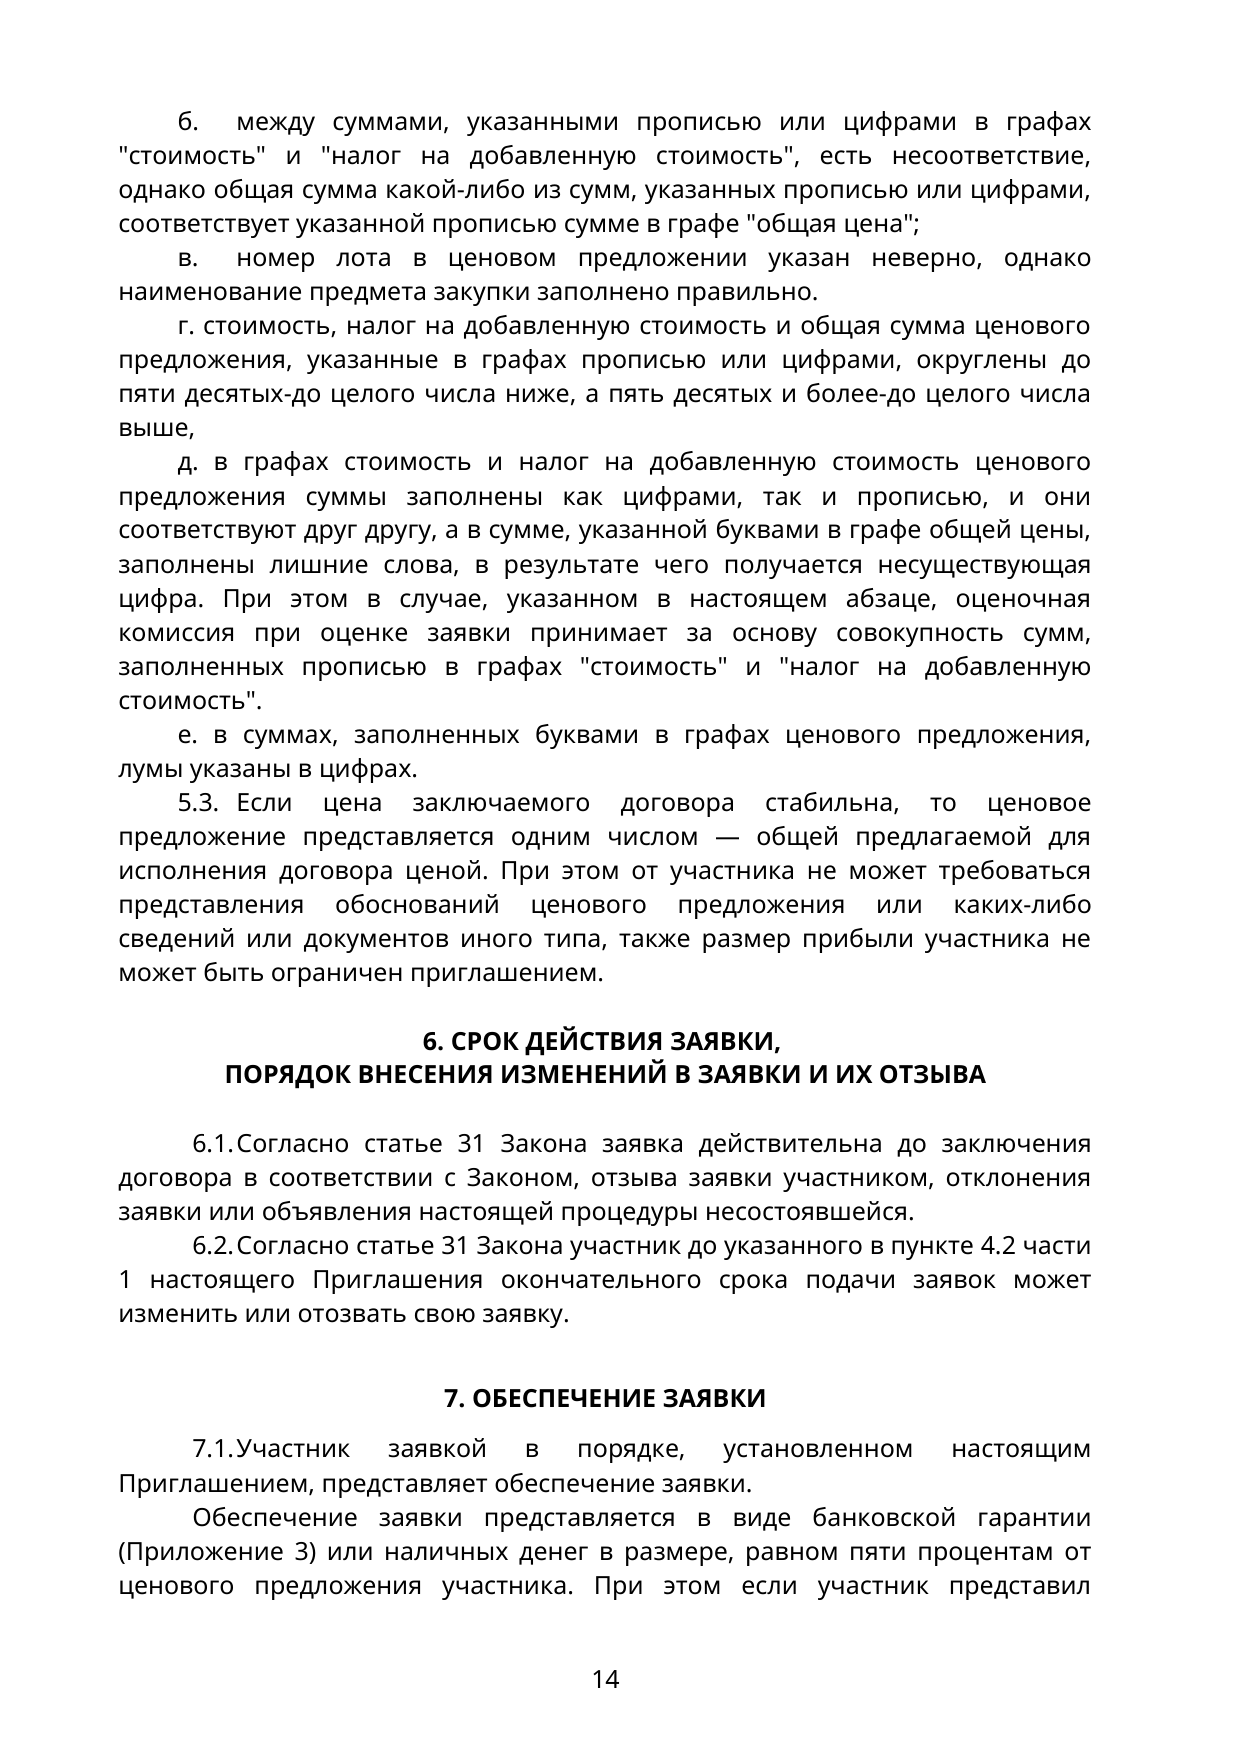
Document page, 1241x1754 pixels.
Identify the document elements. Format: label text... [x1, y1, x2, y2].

text 5.3. Если цена заключаемого договора стабильна, то ценовое предложение представляется одним числом — общей предлагаемой для исполнения договора ценой. При этом от участника не может требоваться представления обоснований ценового предложения или каких-либо сведений или документов иного типа, также размер прибыли участника не может быть ограничен приглашением. [118, 785, 1092, 989]
text е. в суммах, заполненных буквами в графах ценового предложения, лумы указаны в цифрах. [118, 717, 1092, 785]
text в. номер лота в ценовом предложении указан неверно, однако наименование предмета закупки заполнено правильно. [118, 240, 1092, 308]
text д. в графах стоимость и налог на добавленную стоимость ценового предложения суммы заполнены как цифрами, так и прописью, и они соответствуют друг другу, а в сумме, указанной буквами в графе общей цены, заполнены лишние слова, в результате чего получается несуществующая цифра. При этом в случае, указанном в настоящем абзаце, оценочная комиссия при оценке заявки принимает за основу совокупность сумм, заполненных прописью в графах "стоимость" и "налог на добавленную стоимость". [118, 444, 1092, 717]
text 7.1. Участник заявкой в порядке, установленном настоящим Приглашением, представляет обеспечение заявки. [118, 1431, 1092, 1499]
text 6. СРОК ДЕЙСТВИЯ ЗАЯВКИ, ПОРЯДОК ВНЕСЕНИЯ ИЗМЕНЕНИЙ В ЗАЯВКИ И ИХ ОТЗЫВА [118, 1023, 1092, 1091]
text 7. ОБЕСПЕЧЕНИЕ ЗАЯВКИ [118, 1380, 1092, 1414]
text 6.2. Согласно статье 31 Закона участник до указанного в пункте 4.2 части 1 настоящего Приглашения окончательного срока подачи заявок может изменить или отозвать свою заявку. [118, 1227, 1092, 1330]
text г. стоимость, налог на добавленную стоимость и общая сумма ценового предложения, указанные в графах прописью или цифрами, округлены до пяти десятых-до целого числа ниже, а пять десятых и более-до целого числа выше, [118, 308, 1092, 444]
text б. между суммами, указанными прописью или цифрами в графах "стоимость" и "налог на добавленную стоимость", есть несоответствие, однако общая сумма какой-либо из сумм, указанных прописью или цифрами, соответствует указанной прописью сумме в графе "общая цена"; [118, 103, 1092, 240]
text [118, 1499, 1092, 1601]
text 6.1. Согласно статье 31 Закона заявка действительна до заключения договора в соответствии с Законом, отзыва заявки участником, отклонения заявки или объявления настоящей процедуры несостоявшейся. [118, 1125, 1092, 1227]
